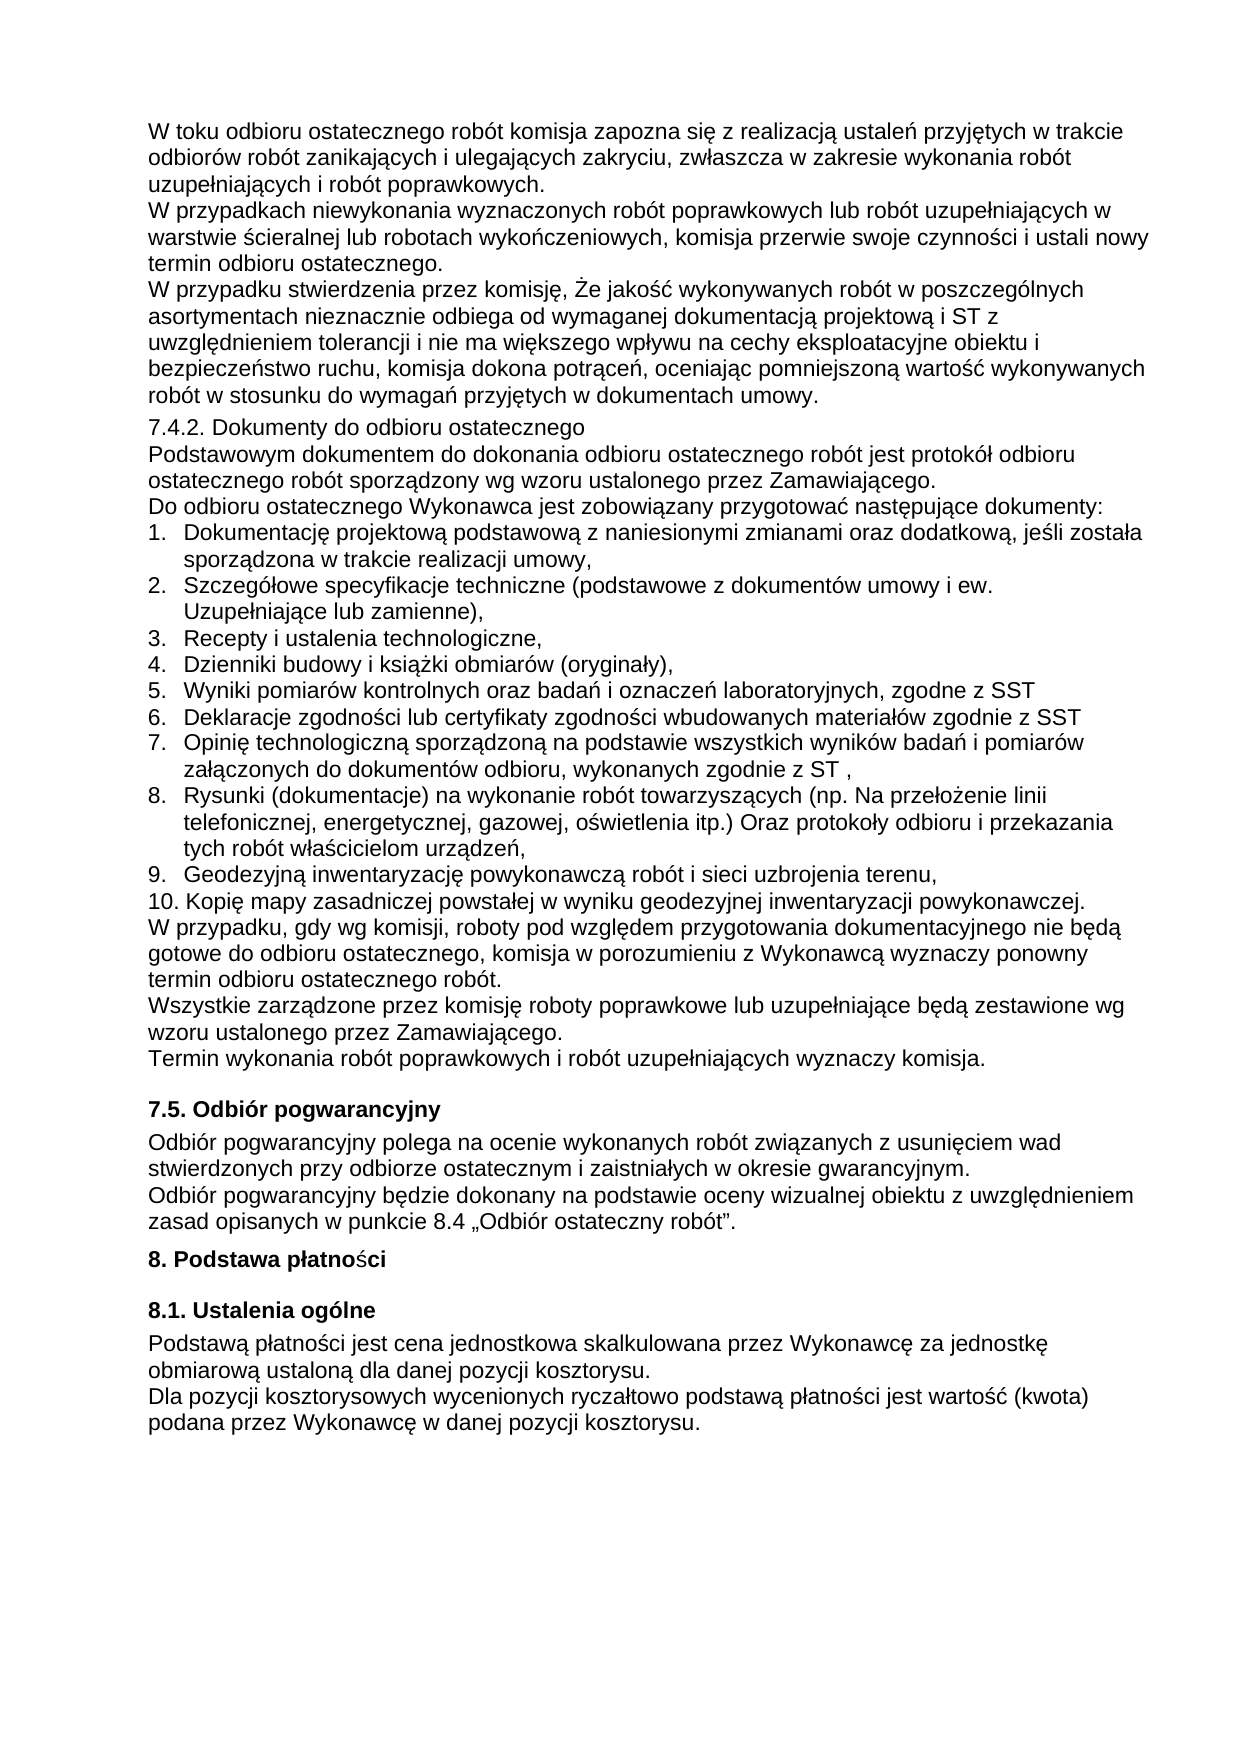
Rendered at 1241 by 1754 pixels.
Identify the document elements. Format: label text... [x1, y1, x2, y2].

text W przypadkach niewykonania wyznaczonych robót poprawkowych lub robót uzupełniających w warstwie ścieralnej lub robotach wykończeniowych, komisja przerwie swoje czynności i ustali nowy termin odbioru ostatecznego. [148, 197, 1157, 276]
list Rysunki (dokumentacje) na wykonanie robót towarzyszących (np. Na przełożenie linii telefonicznej, energetycznej, gazowej, oświetlenia itp.) Oraz protokoły odbioru i przekazania tych robót właścicielom urządzeń, [148, 782, 1115, 861]
text W toku odbioru ostatecznego robót komisja zapozna się z realizacją ustaleń przyjętych w trakcie odbiorów robót zanikających i ulegających zakryciu, zwłaszcza w zakresie wykonania robót uzupełniających i robót poprawkowych. [148, 118, 1130, 197]
text 7.5. Odbiór pogwarancyjny [148, 1096, 1157, 1122]
text Wszystkie zarządzone przez komisję roboty poprawkowe lub uzupełniające będą zestawione wg wzoru ustalonego przez Zamawiającego. [148, 993, 1132, 1045]
list Deklaracje zgodności lub certyfikaty zgodności wbudowanych materiałów zgodnie z SST [148, 704, 1157, 730]
text Podstawowym dokumentem do dokonania odbioru ostatecznego robót jest protokół odbioru ostatecznego robót sporządzony wg wzoru ustalonego przez Zamawiającego. [148, 441, 1092, 493]
text Dla pozycji kosztorysowych wycenionych ryczałtowo podstawą płatności jest wartość (kwota) podana przez Wykonawcę w danej pozycji kosztorysu. [148, 1383, 1096, 1436]
text Do odbioru ostatecznego Wykonawca jest zobowiązany przygotować następujące dokumenty: [148, 493, 1157, 519]
list Kopię mapy zasadniczej powstałej w wyniku geodezyjnej inwentaryzacji powykonawczej. [148, 888, 1157, 914]
text W przypadku stwierdzenia przez komisję, Że jakość wykonywanych robót w poszczególnych asortymentach nieznacznie odbiega od wymaganej dokumentacją projektową i ST z uwzględnieniem tolerancji i nie ma większego wpływu na cechy eksploatacyjne obiektu i bezpieczeństwo ruchu, komisja dokona potrąceń, oceniając pomniejszoną wartość wykonywanych robót w stosunku do wymagań przyjętych w dokumentach umowy. [148, 276, 1153, 408]
list Dzienniki budowy i książki obmiarów (oryginały), [148, 651, 1157, 677]
text Odbiór pogwarancyjny polega na ocenie wykonanych robót związanych z usunięciem wad stwierdzonych przy odbiorze ostatecznym i zaistniałych w okresie gwarancyjnym. [148, 1129, 1069, 1182]
text Odbiór pogwarancyjny będzie dokonany na podstawie oceny wizualnej obiektu z uwzględnieniem zasad opisanych w punkcie 8.4 „Odbiór ostateczny robót”. [148, 1182, 1140, 1234]
text 7.4.2. Dokumenty do odbioru ostatecznego [148, 414, 1157, 441]
text Podstawą płatności jest cena jednostkowa skalkulowana przez Wykonawcę za jednostkę obmiarową ustaloną dla danej pozycji kosztorysu. [148, 1331, 1055, 1383]
text 8. Podstawa płatności [148, 1246, 1157, 1272]
list Opinię technologiczną sporządzoną na podstawie wszystkich wyników badań i pomiarów załączonych do dokumentów odbioru, wykonanych zgodnie z ST , [148, 730, 1090, 782]
text W przypadku, gdy wg komisji, roboty pod względem przygotowania dokumentacyjnego nie będą gotowe do odbioru ostatecznego, komisja w porozumieniu z Wykonawcą wyznaczy ponowny termin odbioru ostatecznego robót. [148, 914, 1128, 993]
list Szczegółowe specyfikacje techniczne (podstawowe z dokumentów umowy i ew. Uzupełniające lub zamienne), [148, 572, 1142, 624]
list Geodezyjną inwentaryzację powykonawczą robót i sieci uzbrojenia terenu, [148, 861, 1157, 888]
list Recepty i ustalenia technologiczne, [148, 624, 1157, 651]
list Dokumentację projektową podstawową z naniesionymi zmianami oraz dodatkową, jeśli została sporządzona w trakcie realizacji umowy, [148, 520, 1146, 572]
text 8.1. Ustalenia ogólne [148, 1297, 1157, 1324]
list Wyniki pomiarów kontrolnych oraz badań i oznaczeń laboratoryjnych, zgodne z SST [148, 677, 1157, 704]
text Termin wykonania robót poprawkowych i robót uzupełniających wyznaczy komisja. [148, 1045, 1157, 1072]
